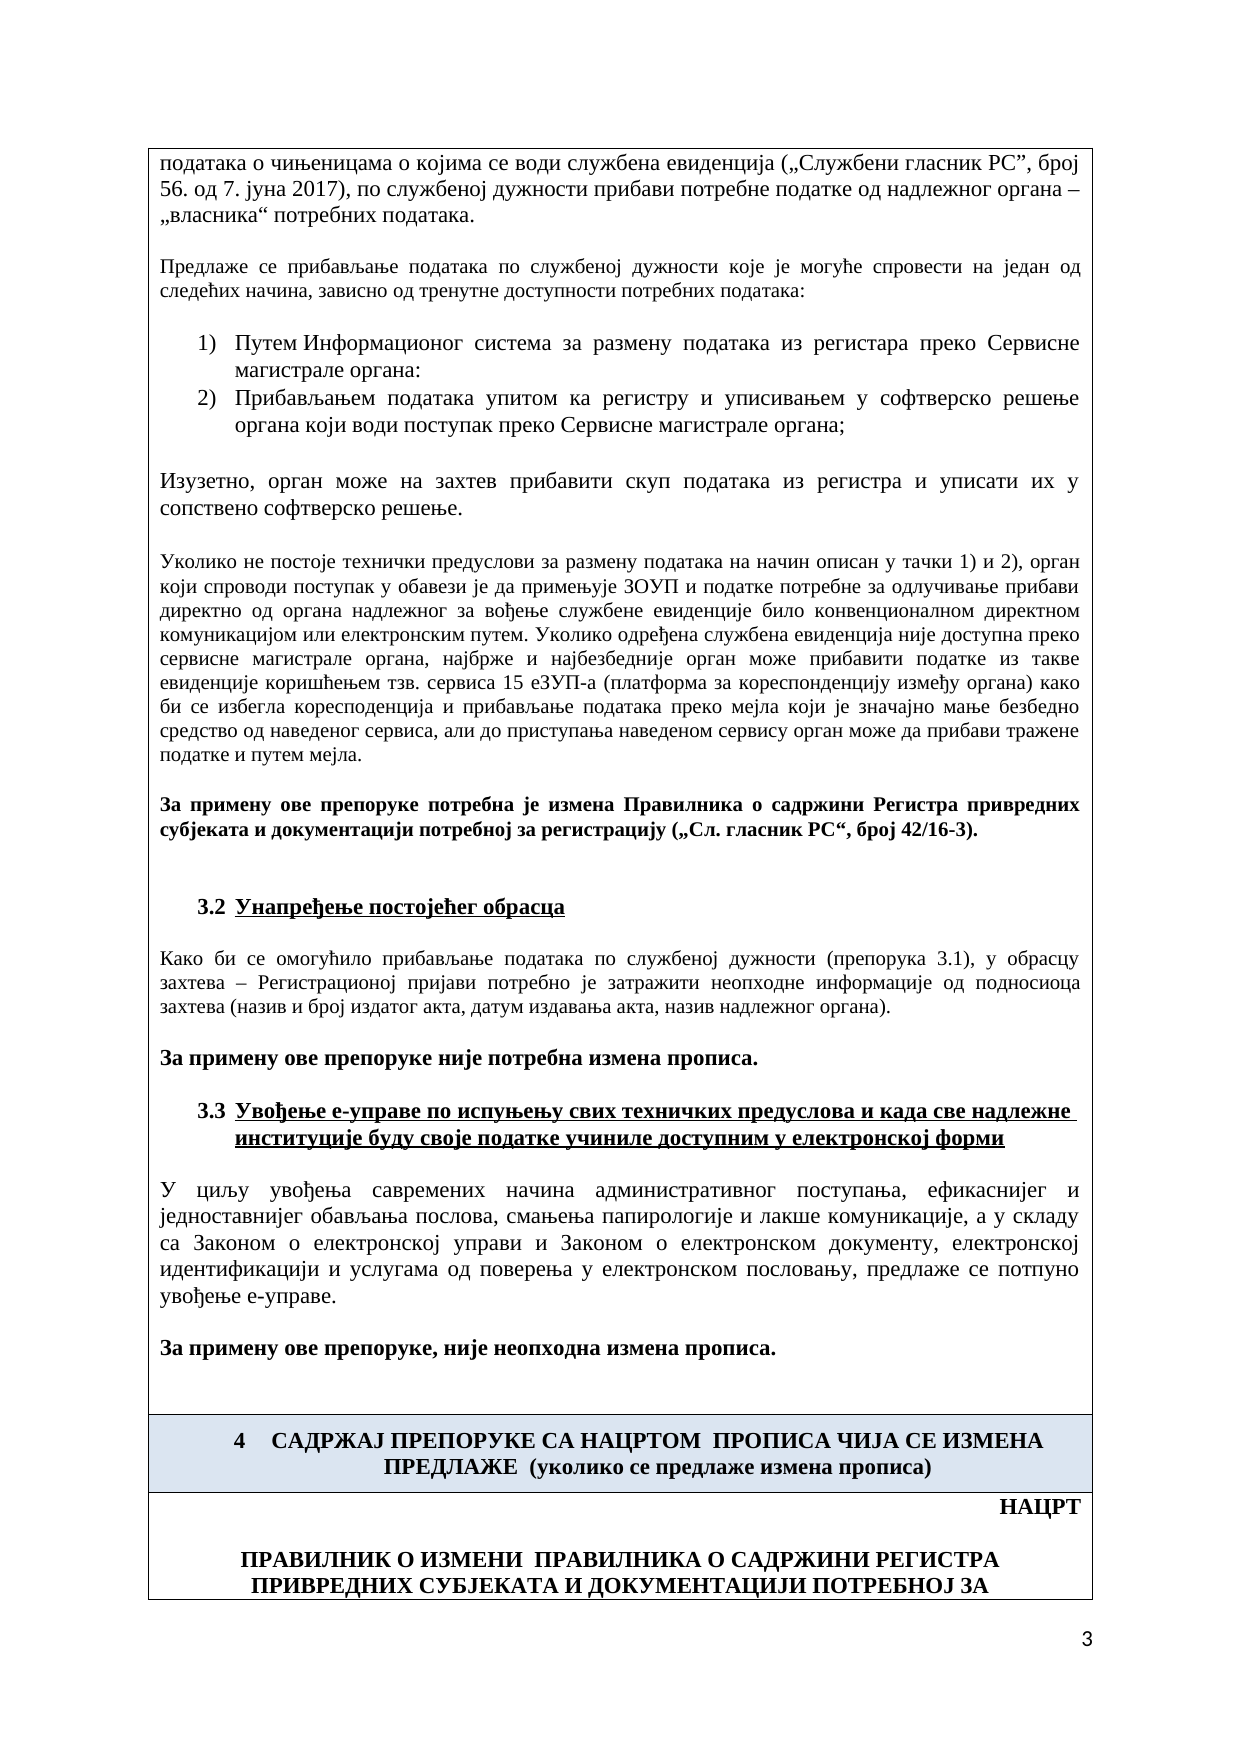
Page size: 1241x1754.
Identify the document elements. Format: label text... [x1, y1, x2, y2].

table_cell САДРЖАЈ ПРЕПОРУКЕ СА НАЦРТОМ ПРОПИСА ЧИЈА СЕ ИЗМЕНА ПРЕДЛАЖЕ (уколико се предлаже измена прописа) [149, 1415, 1092, 1492]
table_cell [149, 149, 1092, 1413]
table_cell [149, 1493, 1092, 1599]
